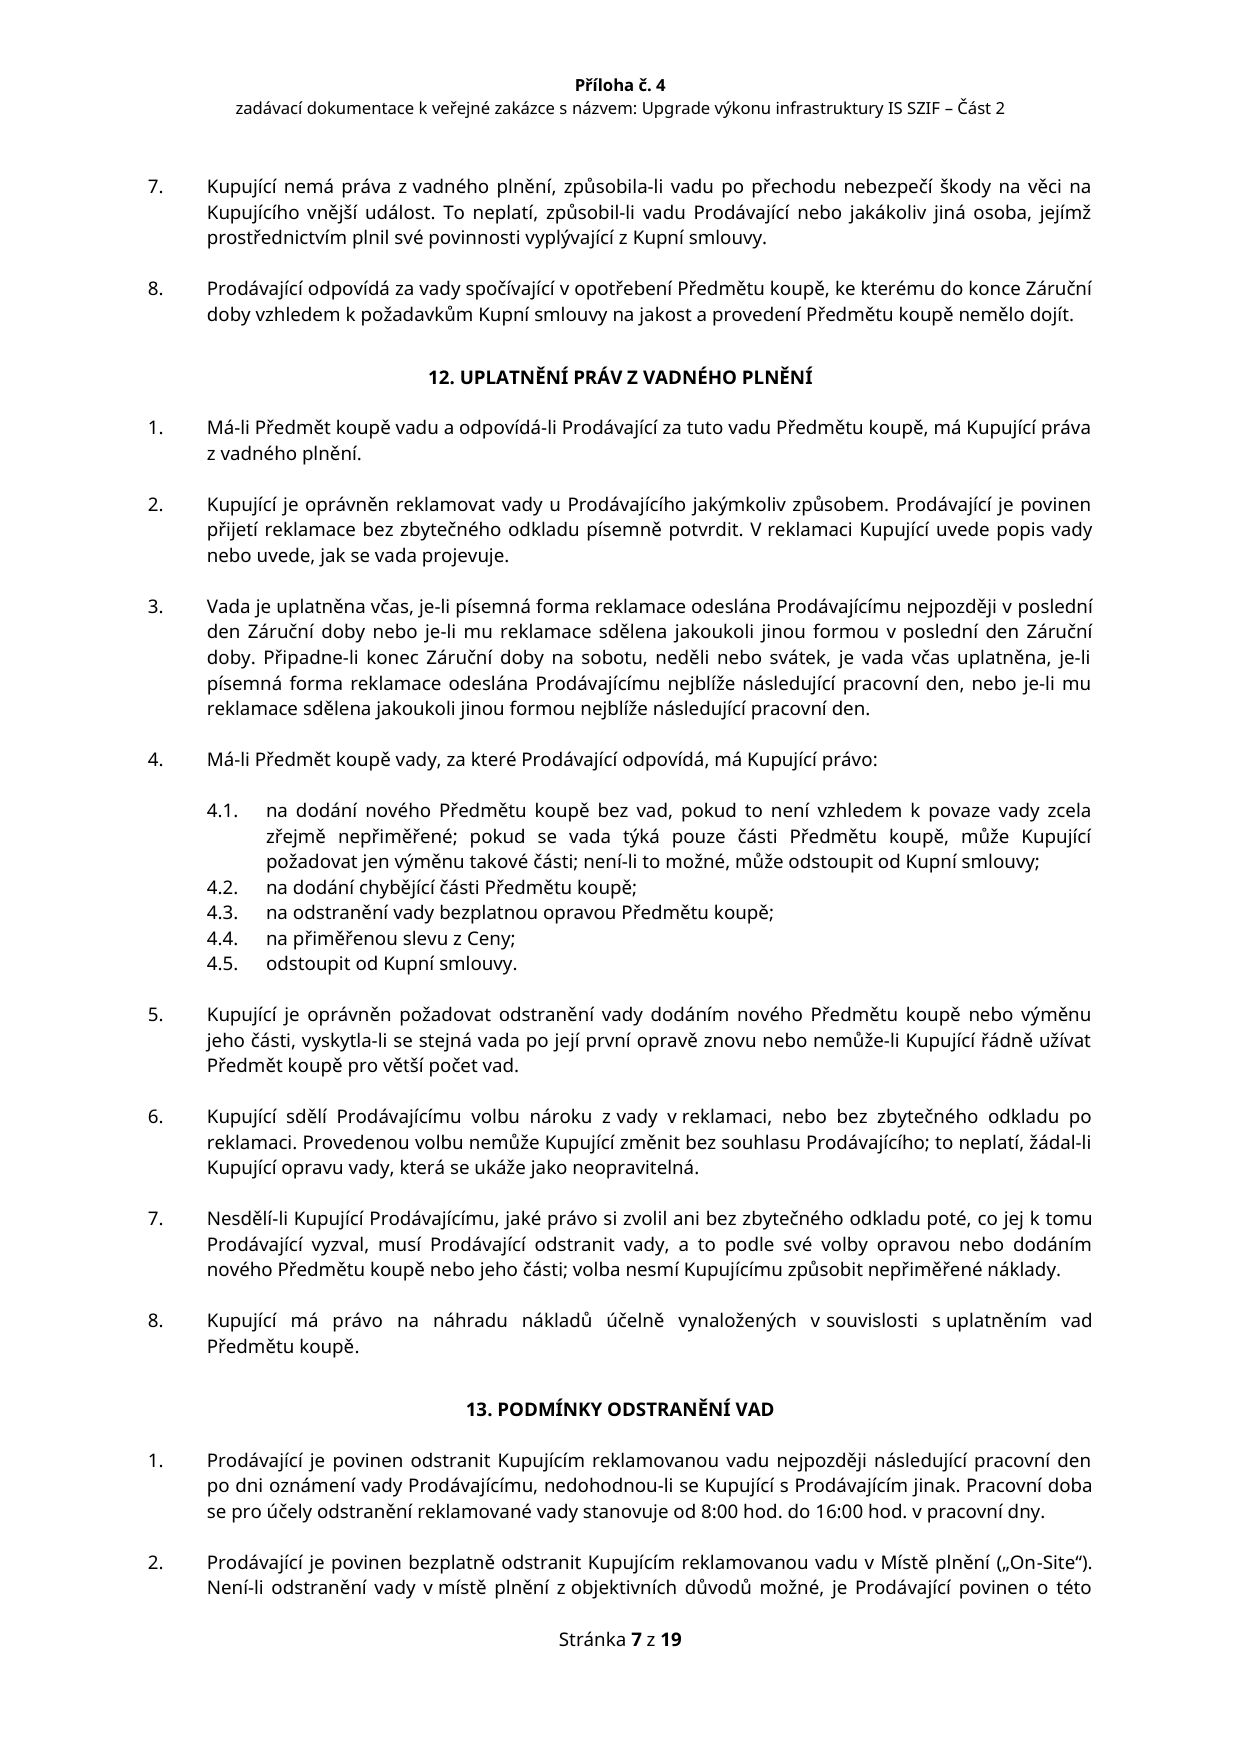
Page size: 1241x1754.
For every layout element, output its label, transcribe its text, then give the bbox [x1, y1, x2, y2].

list Má-li Předmět koupě vady, za které Prodávající odpovídá, má Kupující právo: [148, 746, 1093, 772]
list Nesdělí-li Kupující Prodávajícímu, jaké právo si zvolil ani bez zbytečného odkladu poté, co jej k tomu Prodávající vyzval, musí Prodávající odstranit vady, a to podle své volby opravou nebo dodáním nového Předmětu koupě nebo jeho části; volba nesmí Kupujícímu způsobit nepřiměřené náklady. [148, 1206, 1093, 1282]
list Má-li Předmět koupě vadu a odpovídá-li Prodávající za tuto vadu Předmětu koupě, má Kupující práva z vadného plnění. [148, 414, 1093, 466]
list odstoupit od Kupní smlouvy. [207, 951, 1093, 976]
subtitle 13. PODMÍNKY ODSTRANĚNÍ VAD [148, 1396, 1093, 1422]
list Kupující má právo na náhradu nákladů účelně vynaložených v souvislosti s uplatněním vad Předmětu koupě. [148, 1308, 1093, 1359]
list Kupující sdělí Prodávajícímu volbu nároku z vady v reklamaci, nebo bez zbytečného odkladu po reklamaci. Provedenou volbu nemůže Kupující změnit bez souhlasu Prodávajícího; to neplatí, žádal-li Kupující opravu vady, která se ukáže jako neopravitelná. [148, 1104, 1093, 1180]
list na přiměřenou slevu z Ceny; [207, 925, 1093, 951]
list Vada je uplatněna včas, je-li písemná forma reklamace odeslána Prodávajícímu nejpozději v poslední den Záruční doby nebo je-li mu reklamace sdělena jakoukoli jinou formou v poslední den Záruční doby. Připadne-li konec Záruční doby na sobotu, neděli nebo svátek, je vada včas uplatněna, je-li písemná forma reklamace odeslána Prodávajícímu nejblíže následující pracovní den, nebo je-li mu reklamace sdělena jakoukoli jinou formou nejblíže následující pracovní den. [148, 593, 1093, 721]
subtitle 12. UPLATNĚNÍ PRÁV Z VADNÉHO PLNĚNÍ [148, 364, 1093, 389]
list na dodání chybějící části Předmětu koupě; [207, 874, 1093, 899]
list Kupující je oprávněn reklamovat vady u Prodávajícího jakýmkoliv způsobem. Prodávající je povinen přijetí reklamace bez zbytečného odkladu písemně potvrdit. V reklamaci Kupující uvede popis vady nebo uvede, jak se vada projevuje. [148, 491, 1093, 568]
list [148, 1549, 1093, 1600]
list Prodávající odpovídá za vady spočívající v opotřebení Předmětu koupě, ke kterému do konce Záruční doby vzhledem k požadavkům Kupní smlouvy na jakost a provedení Předmětu koupě nemělo dojít. [148, 276, 1093, 327]
list na dodání nového Předmětu koupě bez vad, pokud to není vzhledem k povaze vady zcela zřejmě nepřiměřené; pokud se vada týká pouze části Předmětu koupě, může Kupující požadovat jen výměnu takové části; není-li to možné, může odstoupit od Kupní smlouvy; [207, 797, 1093, 874]
list Prodávající je povinen odstranit Kupujícím reklamovanou vadu nejpozději následující pracovní den po dni oznámení vady Prodávajícímu, nedohodnou-li se Kupující s Prodávajícím jinak. Pracovní doba se pro účely odstranění reklamované vady stanovuje od 8:00 hod. do 16:00 hod. v pracovní dny. [148, 1447, 1093, 1523]
list na odstranění vady bezplatnou opravou Předmětu koupě; [207, 899, 1093, 925]
list Kupující je oprávněn požadovat odstranění vady dodáním nového Předmětu koupě nebo výměnu jeho části, vyskytla-li se stejná vada po její první opravě znovu nebo nemůže-li Kupující řádně užívat Předmět koupě pro větší počet vad. [148, 1002, 1093, 1078]
list Kupující nemá práva z vadného plnění, způsobila-li vadu po přechodu nebezpečí škody na věci na Kupujícího vnější událost. To neplatí, způsobil-li vadu Prodávající nebo jakákoliv jiná osoba, jejímž prostřednictvím plnil své povinnosti vyplývající z Kupní smlouvy. [148, 173, 1093, 250]
